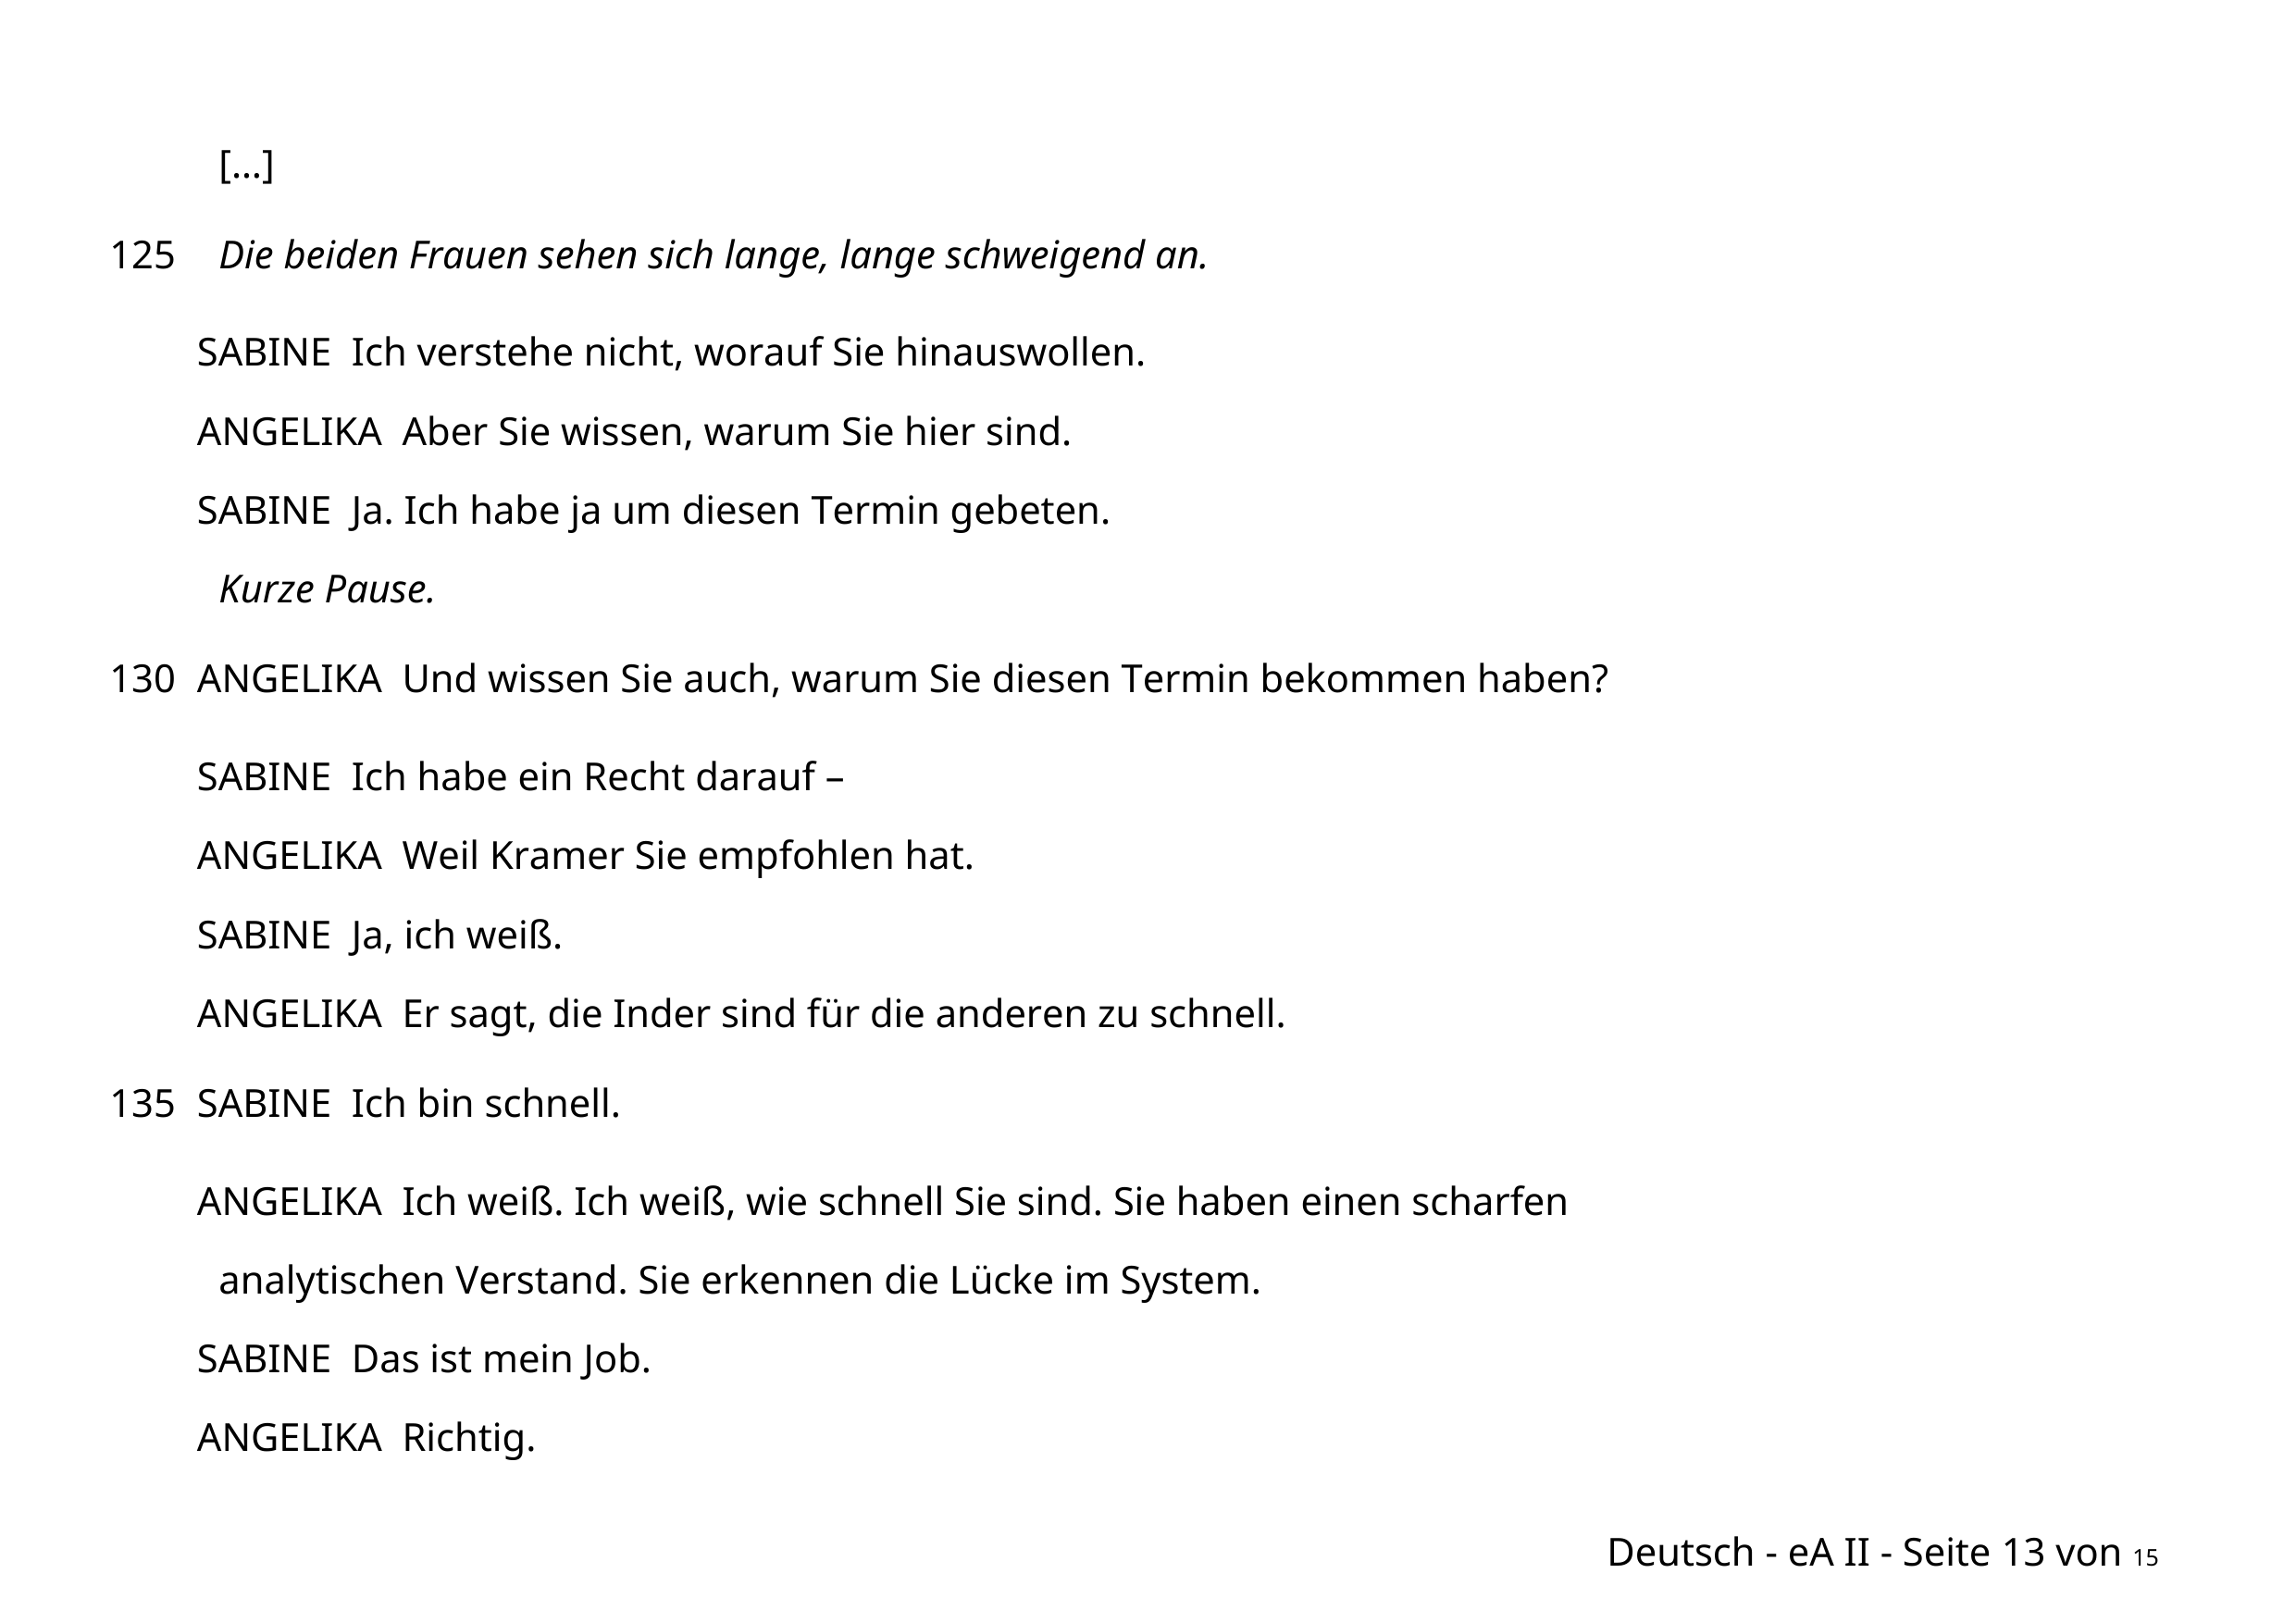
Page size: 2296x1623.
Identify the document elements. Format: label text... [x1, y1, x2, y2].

list ANGELIKA Aber Sie wissen, warum Sie hier sind. [197, 403, 2159, 456]
list SABINE Ja, ich weiß. [197, 907, 2159, 960]
list 125 Die beiden Frauen sehen sich lange, lange schweigend an. [109, 227, 2159, 279]
list ANGELIKA Ich weiß. Ich weiß, wie schnell Sie sind. Sie haben einen scharfen [197, 1174, 2159, 1227]
list Kurze Pause. [197, 562, 2159, 613]
list ANGELIKA Richtig. [197, 1410, 2159, 1463]
list ANGELIKA Weil Kramer Sie empfohlen hat. [197, 828, 2159, 881]
list SABINE Ich verstehe nicht, worauf Sie hinauswollen. [197, 325, 2159, 378]
list 130 ANGELIKA Und wissen Sie auch, warum Sie diesen Termin bekommen haben? [109, 651, 2159, 704]
list SABINE Ja. Ich habe ja um diesen Termin gebeten. [197, 482, 2159, 535]
list analytischen Verstand. Sie erkennen die Lücke im System. [197, 1253, 2159, 1306]
list 135 SABINE Ich bin schnell. [109, 1076, 2159, 1129]
list SABINE Das ist mein Job. [197, 1332, 2159, 1384]
list ANGELIKA Er sagt, die Inder sind für die anderen zu schnell. [197, 985, 2159, 1038]
list SABINE Ich habe ein Recht darauf – [197, 750, 2159, 802]
list […] [197, 137, 2159, 189]
